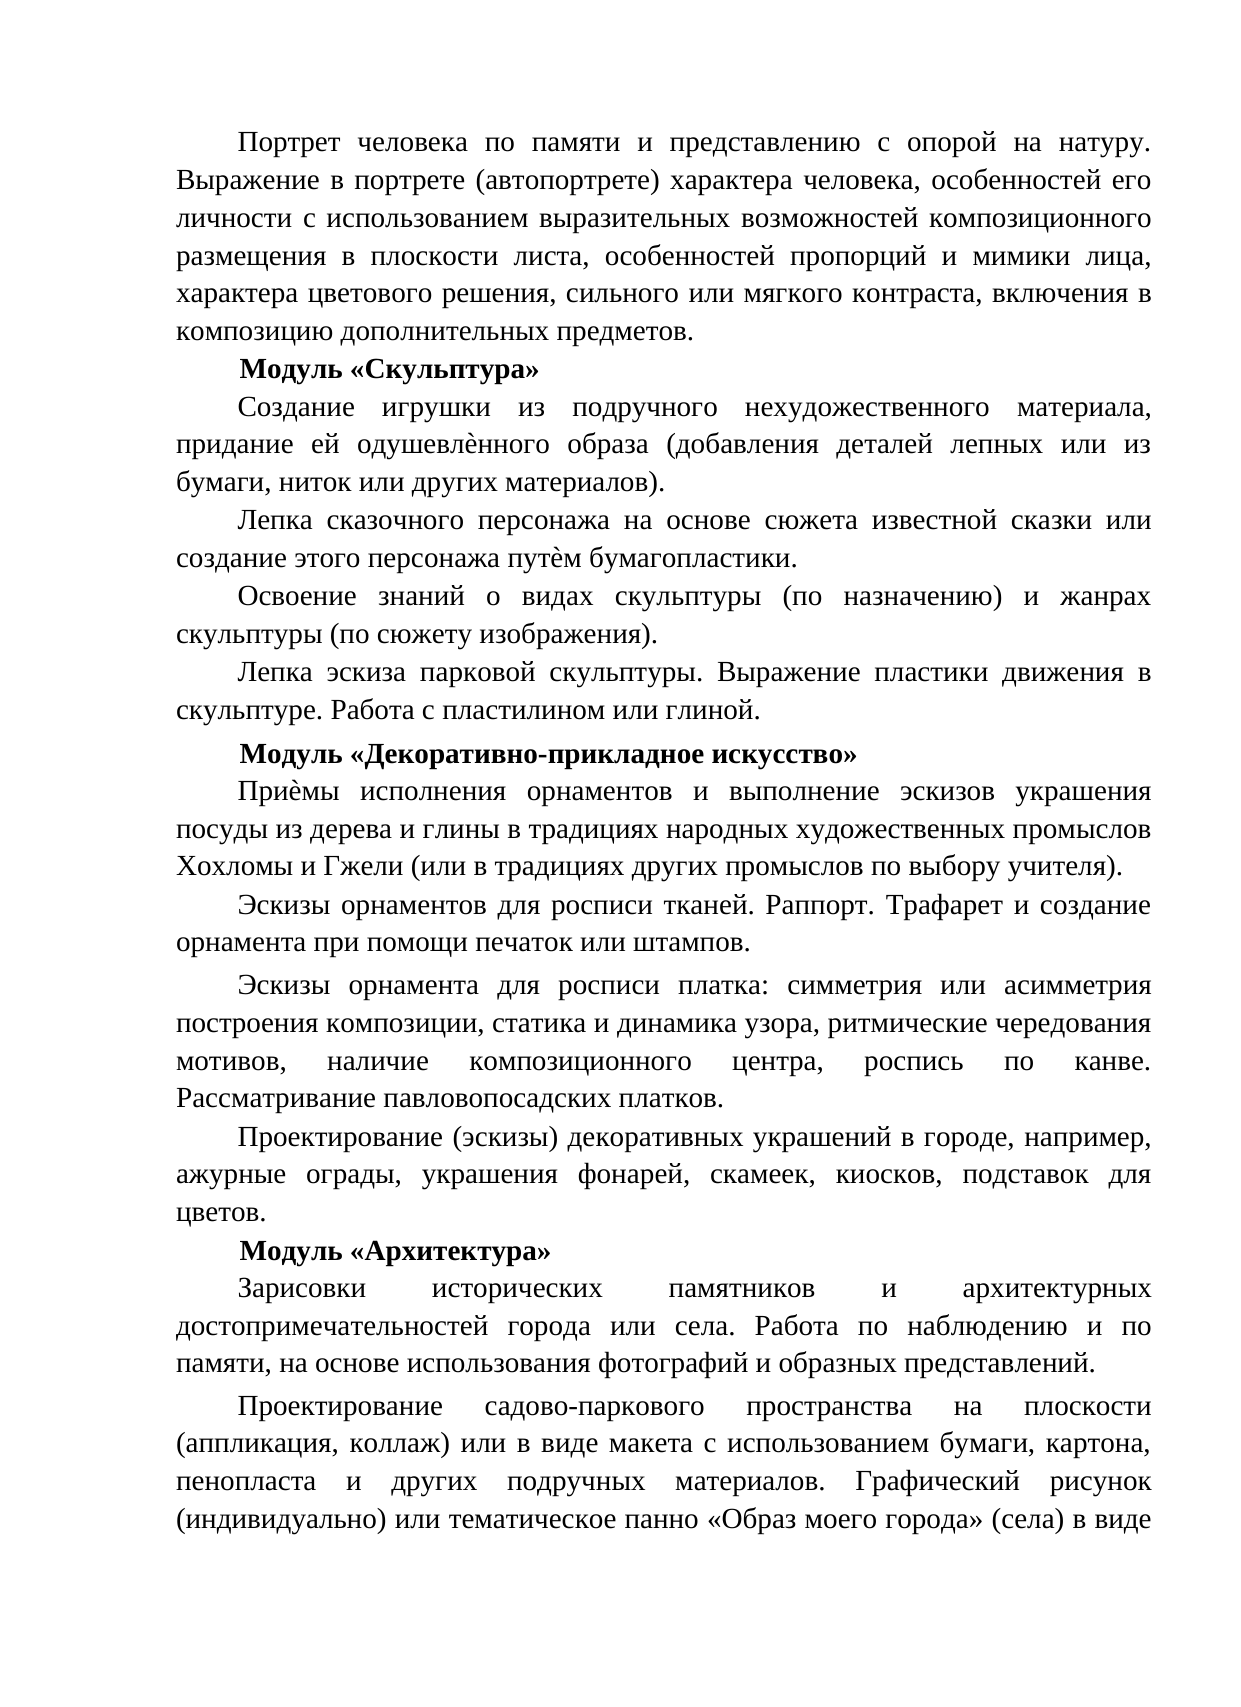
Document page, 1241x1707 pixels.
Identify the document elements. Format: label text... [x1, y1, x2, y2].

text Зарисовки исторических памятников и архитектурных достопримечательностей города или села. Работа по наблюдению и по памяти, на основе использования фотографий и образных представлений. [176, 1270, 1152, 1379]
text Лепка сказочного персонажа на основе сюжета известной сказки или создание этого персонажа путѐм бумагопластики. [176, 502, 1152, 574]
text Проектирование (эскизы) декоративных украшений в городе, например, ажурные ограды, украшения фонарей, скамеек, киосков, подставок для цветов. [176, 1119, 1152, 1228]
subtitle Модуль «Декоративно-прикладное искусство» [239, 736, 1152, 769]
text Лепка эскиза парковой скульптуры. Выражение пластики движения в скульптуре. Работа с пластилином или глиной. [176, 654, 1152, 726]
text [176, 1388, 1152, 1534]
text Эскизы орнамента для росписи платка: симметрия или асимметрия построения композиции, статика и динамика узора, ритмические чередования мотивов, наличие композиционного центра, роспись по канве. Рассматривание павловопосадских платков. [176, 967, 1152, 1114]
text Приѐмы исполнения орнаментов и выполнение эскизов украшения посуды из дерева и глины в традициях народных художественных промыслов Хохломы и Гжели (или в традициях других промыслов по выбору учителя). [176, 773, 1152, 882]
text Портрет человека по памяти и представлению с опорой на натуру. Выражение в портрете (автопортрете) характера человека, особенностей его личности с использованием выразительных возможностей композиционного размещения в плоскости листа, особенностей пропорций и мимики лица, характера цветового решения, сильного или мягкого контраста, включения в композицию дополнительных предметов. [176, 124, 1152, 347]
subtitle Модуль «Скульптура» [239, 351, 1152, 385]
text Освоение знаний о видах скульптуры (по назначению) и жанрах скульптуры (по сюжету изображения). [176, 578, 1152, 650]
subtitle Модуль «Архитектура» [239, 1233, 1152, 1266]
text Эскизы орнаментов для росписи тканей. Раппорт. Трафарет и создание орнамента при помощи печаток или штампов. [176, 887, 1152, 958]
text Создание игрушки из подручного нехудожественного материала, придание ей одушевлѐнного образа (добавления деталей лепных или из бумаги, ниток или других материалов). [176, 389, 1152, 498]
